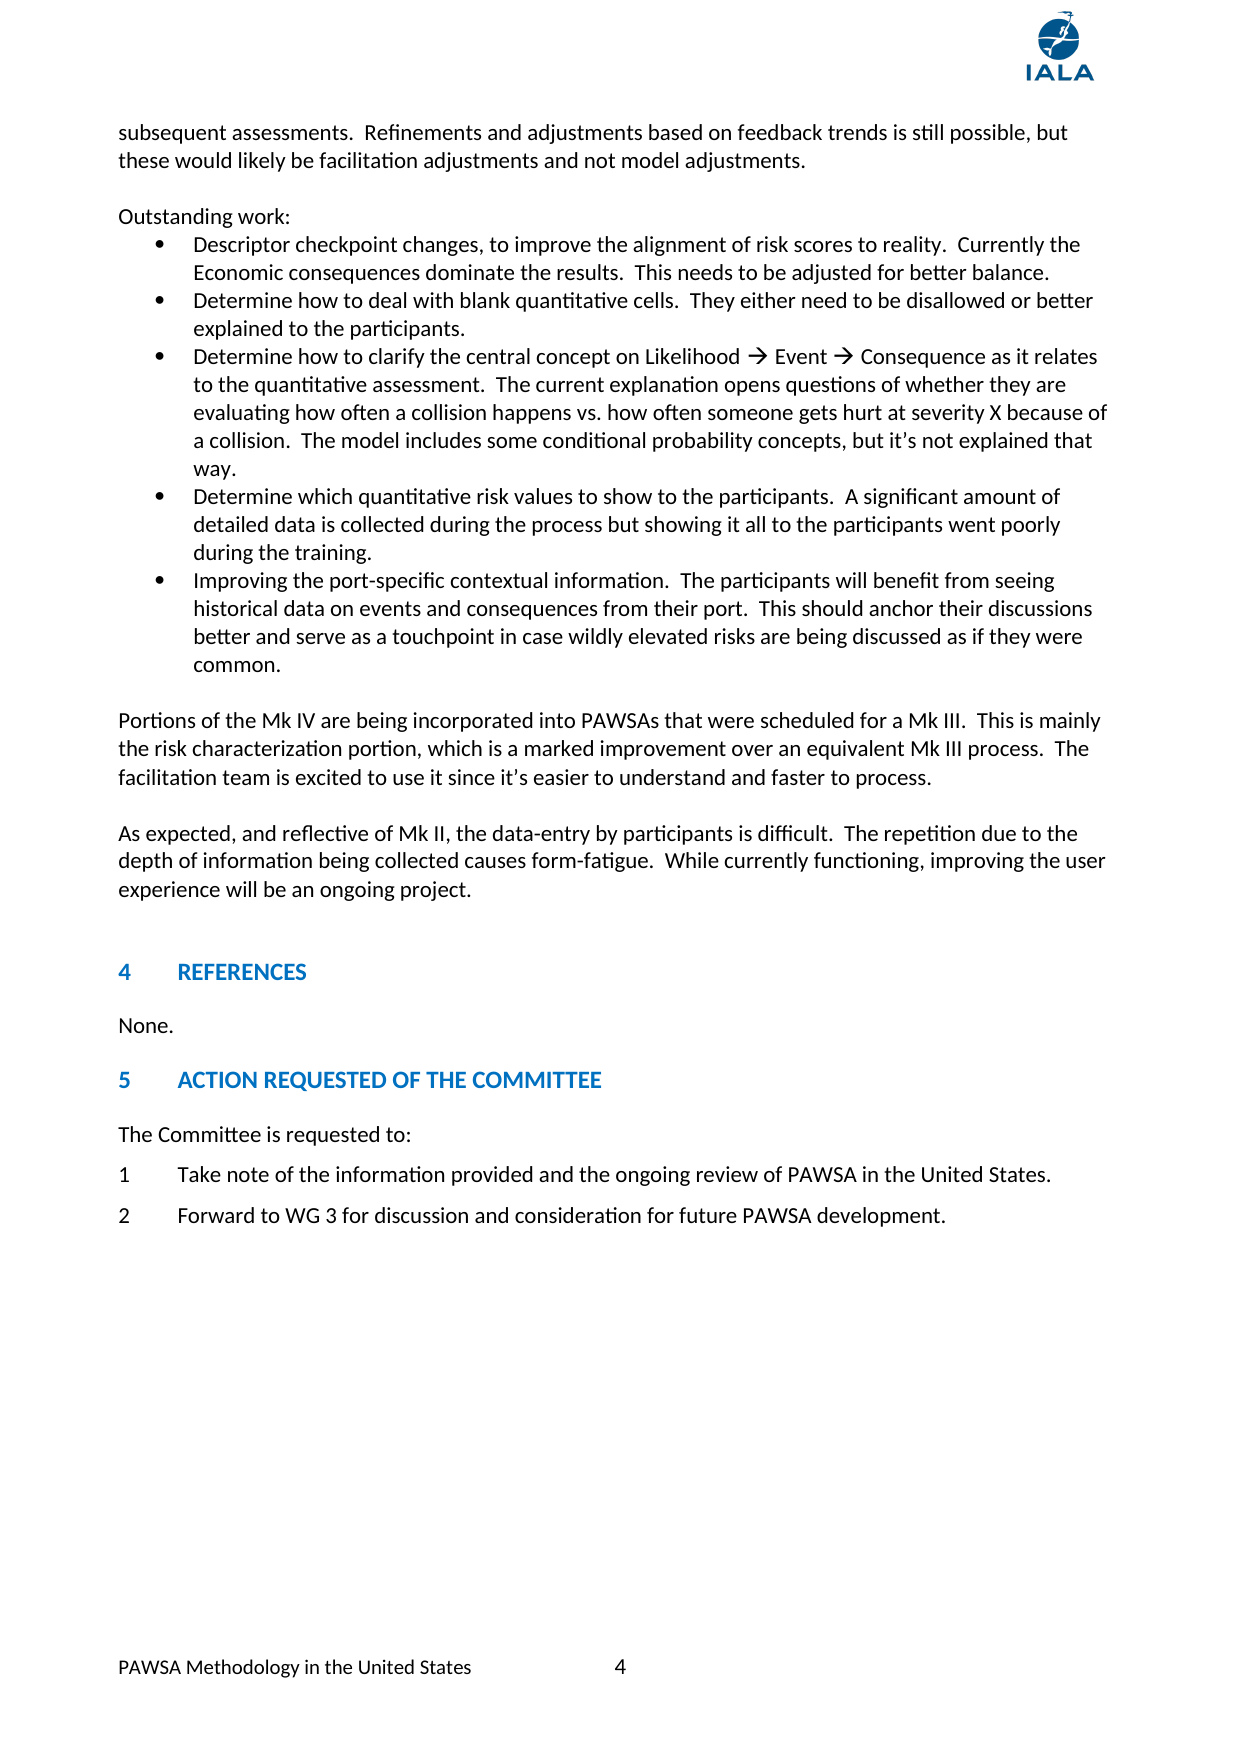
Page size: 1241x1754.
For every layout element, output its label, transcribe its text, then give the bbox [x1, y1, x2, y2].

list Determine how to clarify the central concept on Likelihood Event Consequence as it relates to the quantitative assessment. The current explanation opens questions of whether they are evaluating how often a collision happens vs. how often someone gets hurt at severity X because of a collision. The model includes some conditional probability concepts, but it’s not explained that way. [156, 342, 1122, 482]
picture [1011, 3, 1106, 96]
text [118, 118, 1122, 174]
text The Committee is requested to: [118, 1120, 1122, 1148]
list Forward to WG 3 for discussion and consideration for future PAWSA development. [118, 1201, 1122, 1229]
list Improving the port-specific contextual information. The participants will benefit from seeing historical data on events and consequences from their port. This should anchor their discussions better and serve as a touchpoint in case wildly elevated risks are being discussed as if they were common. [156, 566, 1122, 678]
list Descriptor checkpoint changes, to improve the alignment of risk scores to reality. Currently the Economic consequences dominate the results. This needs to be adjusted for better balance. [156, 230, 1122, 286]
list Determine how to deal with blank quantitative cells. They either need to be disallowed or better explained to the participants. [156, 286, 1122, 342]
list None. [118, 1011, 1122, 1039]
list Take note of the information provided and the ongoing review of PAWSA in the United States. [118, 1160, 1122, 1188]
text Outstanding work: [118, 202, 1122, 230]
subtitle References [118, 956, 1122, 986]
text As expected, and reflective of Mk II, the data-entry by participants is difficult. The repetition due to the depth of information being collected causes form-fatigue. While currently functioning, improving the user experience will be an ongoing project. [118, 819, 1122, 903]
subtitle Action requested of the Committee [118, 1064, 1122, 1095]
list Determine which quantitative risk values to show to the participants. A significant amount of detailed data is collected during the process but showing it all to the participants went poorly during the training. [156, 482, 1122, 566]
text Portions of the Mk IV are being incorporated into PAWSAs that were scheduled for a Mk III. This is mainly the risk characterization portion, which is a marked improvement over an equivalent Mk III process. The facilitation team is excited to use it since it’s easier to understand and faster to process. [118, 707, 1122, 791]
